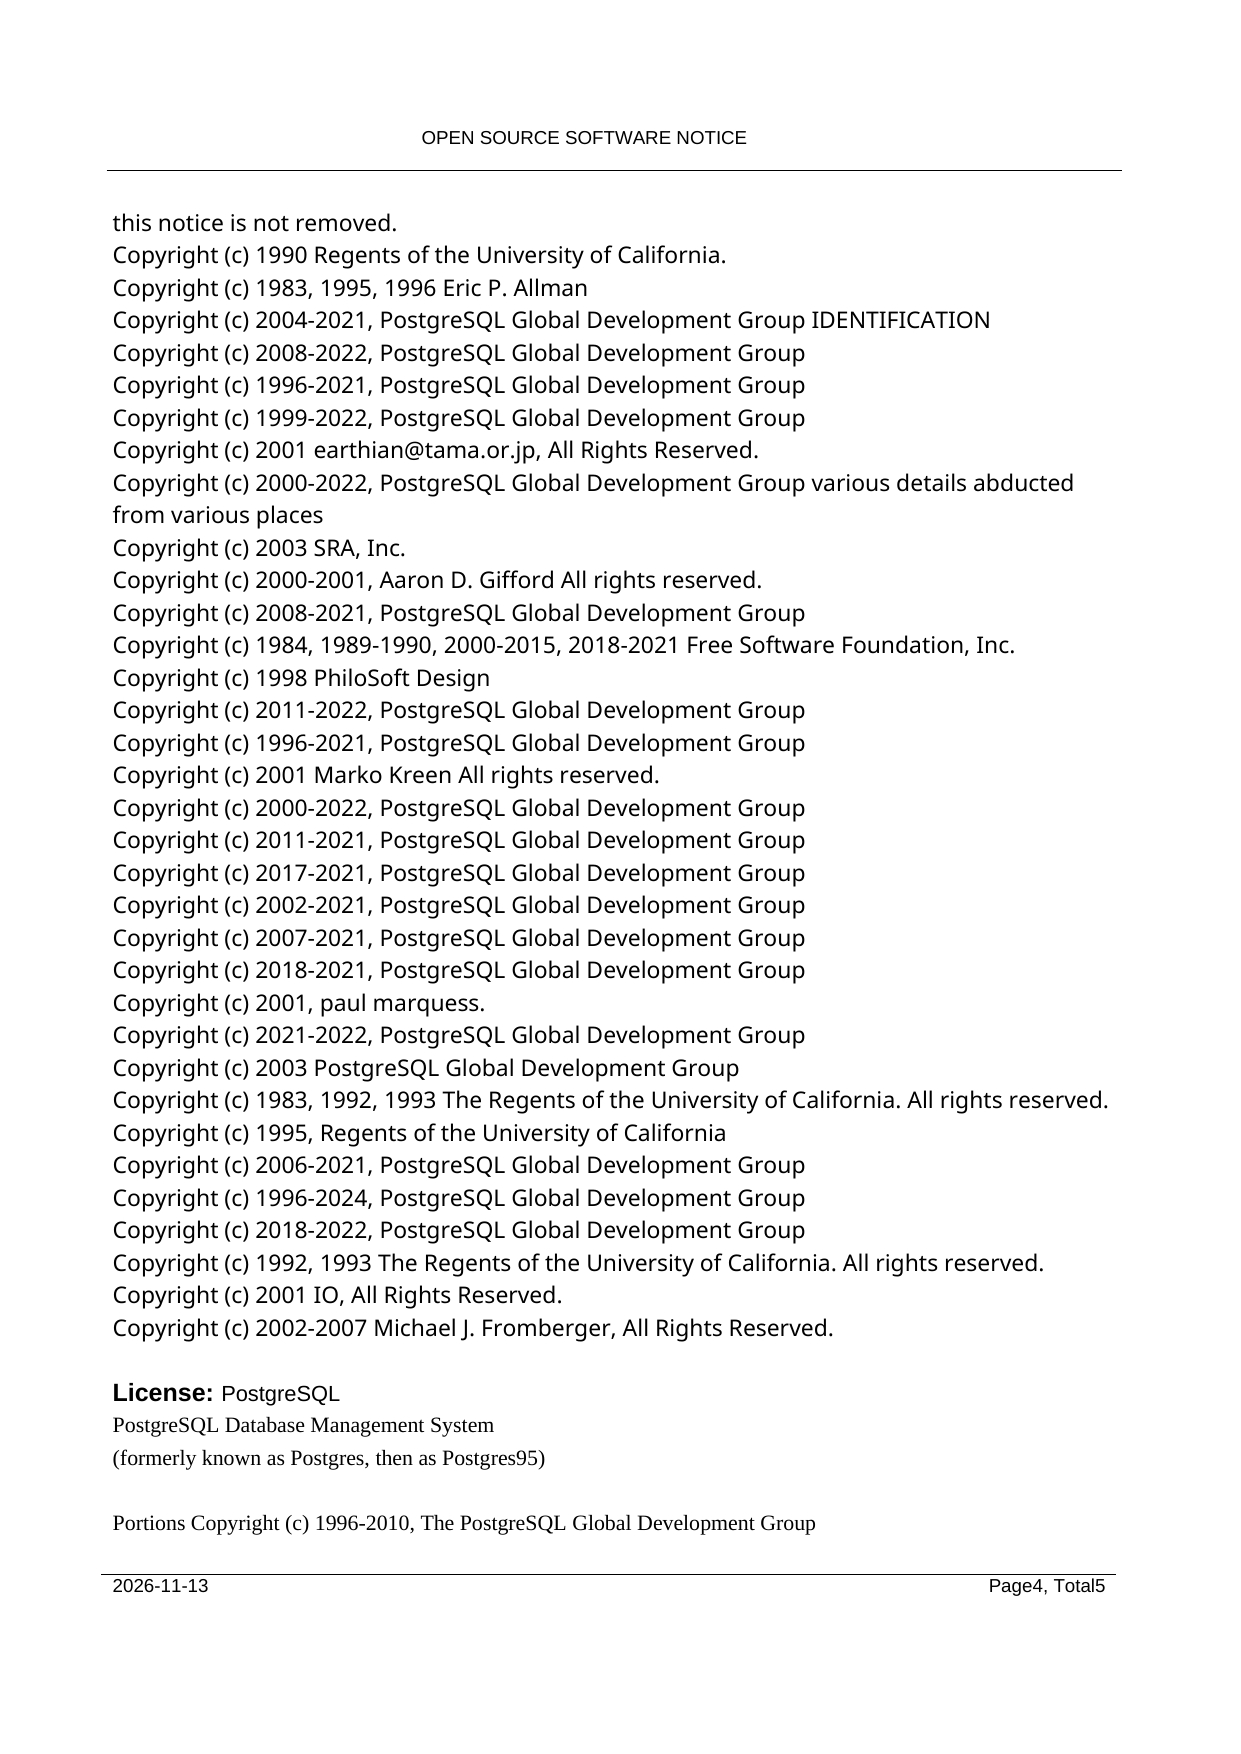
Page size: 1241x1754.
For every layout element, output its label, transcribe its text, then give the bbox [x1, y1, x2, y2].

text License: PostgreSQL [112, 1376, 1128, 1409]
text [112, 1409, 1128, 1539]
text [112, 206, 1128, 1376]
